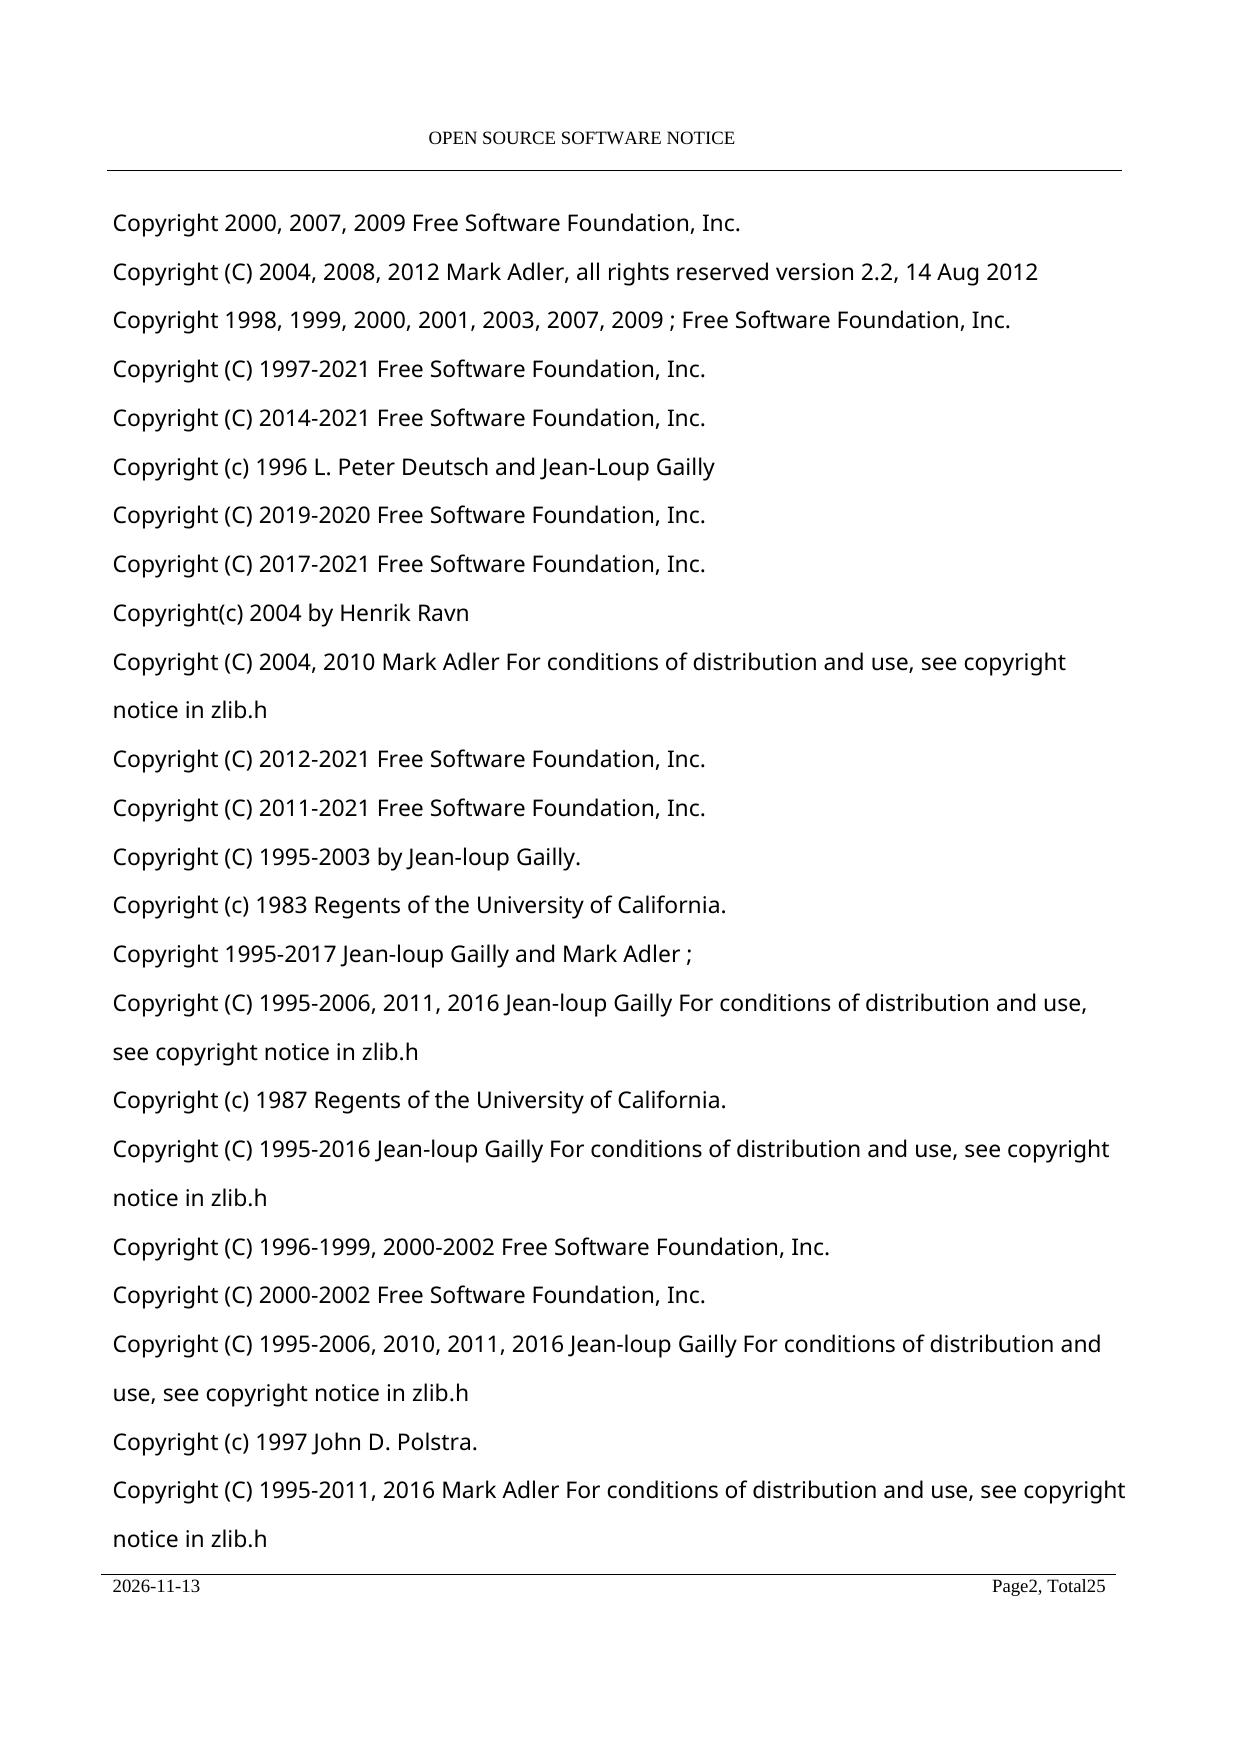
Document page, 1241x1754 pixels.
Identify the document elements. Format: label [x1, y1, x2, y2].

text [112, 206, 1128, 1555]
